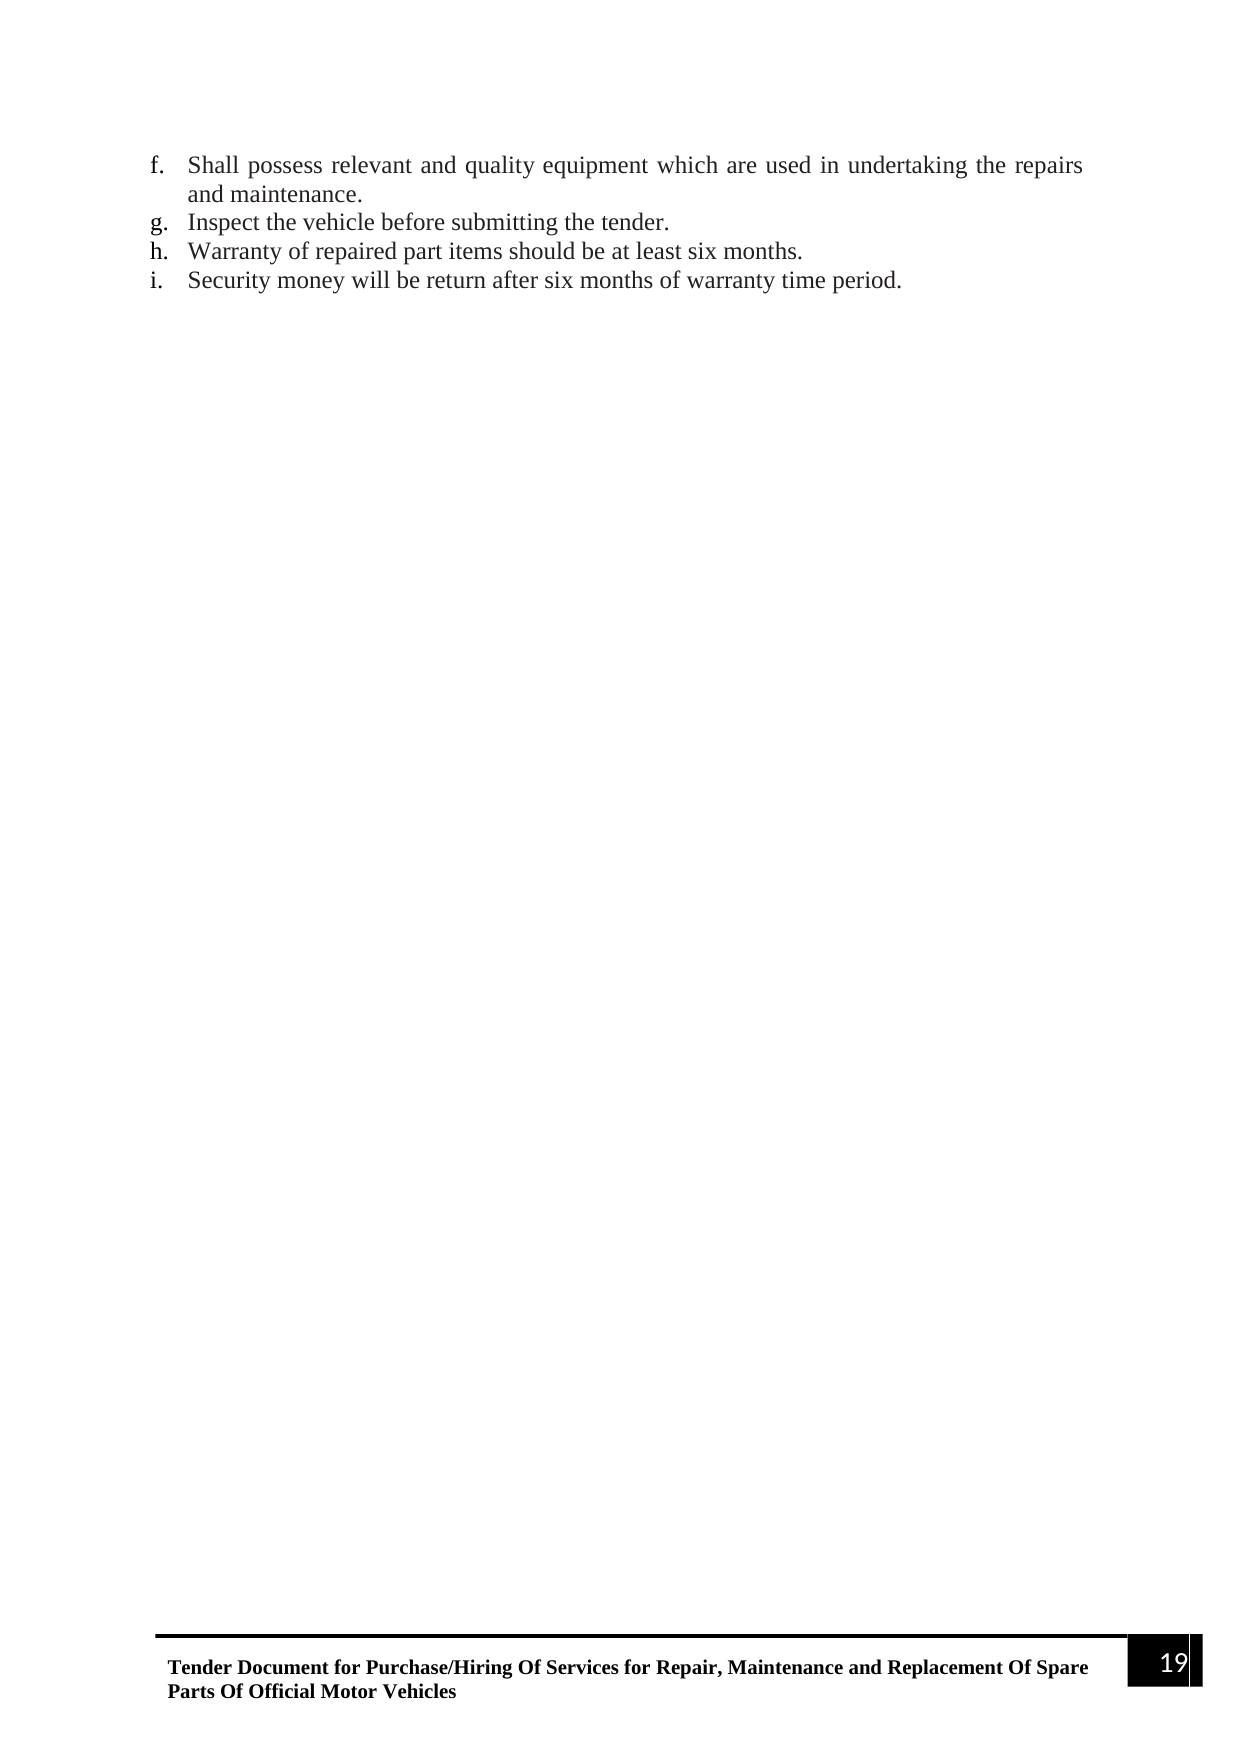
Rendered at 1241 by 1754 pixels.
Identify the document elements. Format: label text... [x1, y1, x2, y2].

list Inspect the vehicle before submitting the tender. [150, 207, 1120, 236]
list Shall possess relevant and quality equipment which are used in undertaking the repairs and maintenance. [150, 150, 1120, 207]
list Warranty of repaired part items should be at least six months. [150, 236, 1120, 265]
list Security money will be return after six months of warranty time period. [150, 265, 1120, 294]
